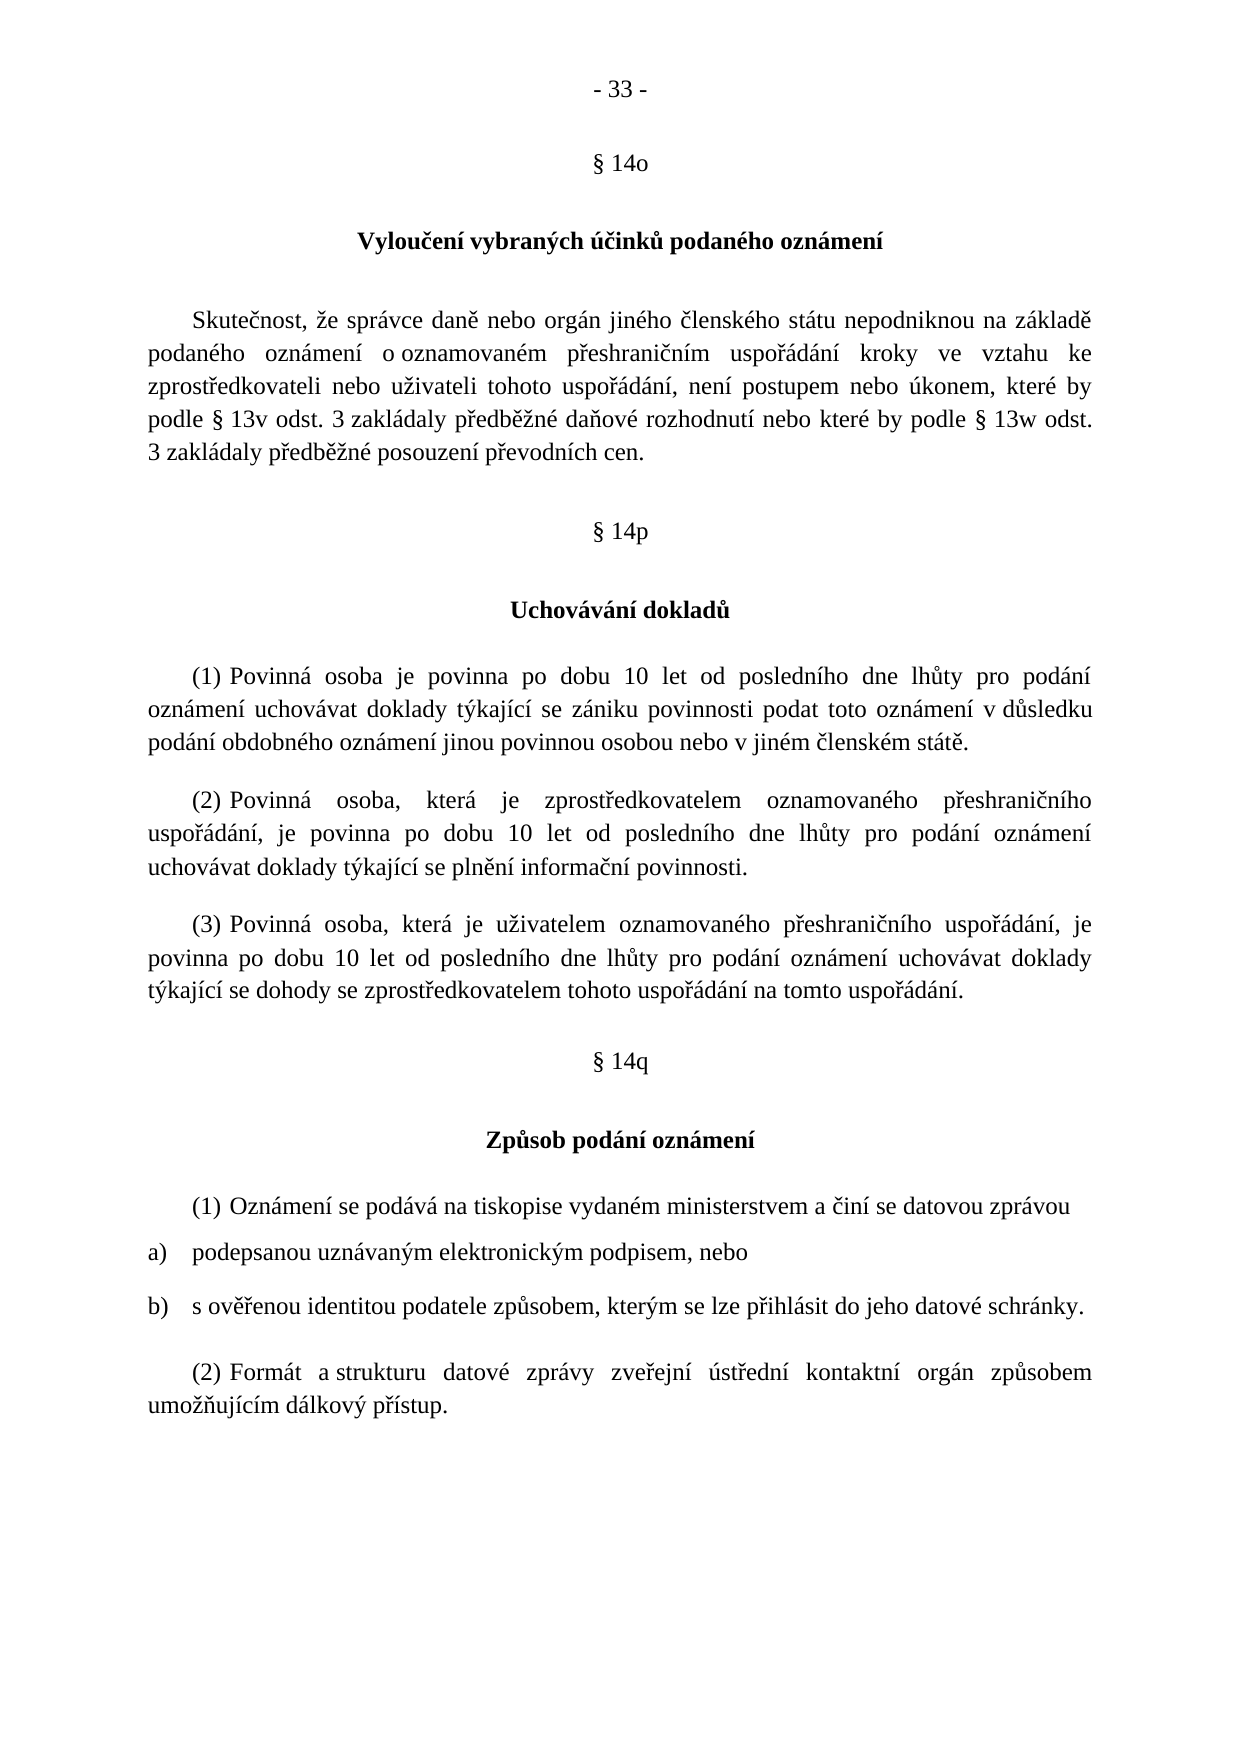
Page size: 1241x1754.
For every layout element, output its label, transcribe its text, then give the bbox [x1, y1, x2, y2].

text Povinná osoba, která je uživatelem oznamovaného přeshraničního uspořádání, je povinna po dobu 10 let od posledního dne lhůty pro podání oznámení uchovávat doklady týkající se dohody se zprostředkovatelem tohoto uspořádání na tomto uspořádání. [148, 909, 1093, 1004]
list Povinná osoba, která je zprostředkovatelem oznamovaného přeshraničního uspořádání, je povinna po dobu 10 let od posledního dne lhůty pro podání oznámení uchovávat doklady týkající se plnění informační povinnosti. [148, 786, 1093, 880]
text Formát a strukturu datové zprávy zveřejní ústřední kontaktní orgán způsobem umožňujícím dálkový přístup. [148, 1357, 1093, 1419]
text § 14q [148, 1046, 1093, 1075]
text s ověřenou identitou podatele způsobem, kterým se lze přihlásit do jeho datové schránky. [148, 1291, 1093, 1319]
text podepsanou uznávaným elektronickým podpisem, nebo [148, 1237, 1093, 1266]
text § 14p [148, 516, 1093, 545]
text Způsob podání oznámení [148, 1125, 1093, 1154]
text Vyloučení vybraných účinků podaného oznámení [148, 226, 1093, 255]
text § 14o [148, 148, 1093, 176]
list Povinná osoba je povinna po dobu 10 let od posledního dne lhůty pro podání oznámení uchovávat doklady týkající se zániku povinnosti podat toto oznámení v důsledku podání obdobného oznámení jinou povinnou osobou nebo v jiném členském státě. [148, 661, 1093, 756]
text Uchovávání dokladů [148, 595, 1093, 624]
text Skutečnost, že správce daně nebo orgán jiného členského státu nepodniknou na základě podaného oznámení o oznamovaném přeshraničním uspořádání kroky ve vztahu ke zprostředkovateli nebo uživateli tohoto uspořádání, není postupem nebo úkonem, které by podle § 13v odst. 3 zakládaly předběžné daňové rozhodnutí nebo které by podle § 13w odst. 3 zakládaly předběžné posouzení převodních cen. [148, 305, 1093, 466]
list Oznámení se podává na tiskopise vydaném ministerstvem a činí se datovou zprávou [148, 1191, 1093, 1220]
